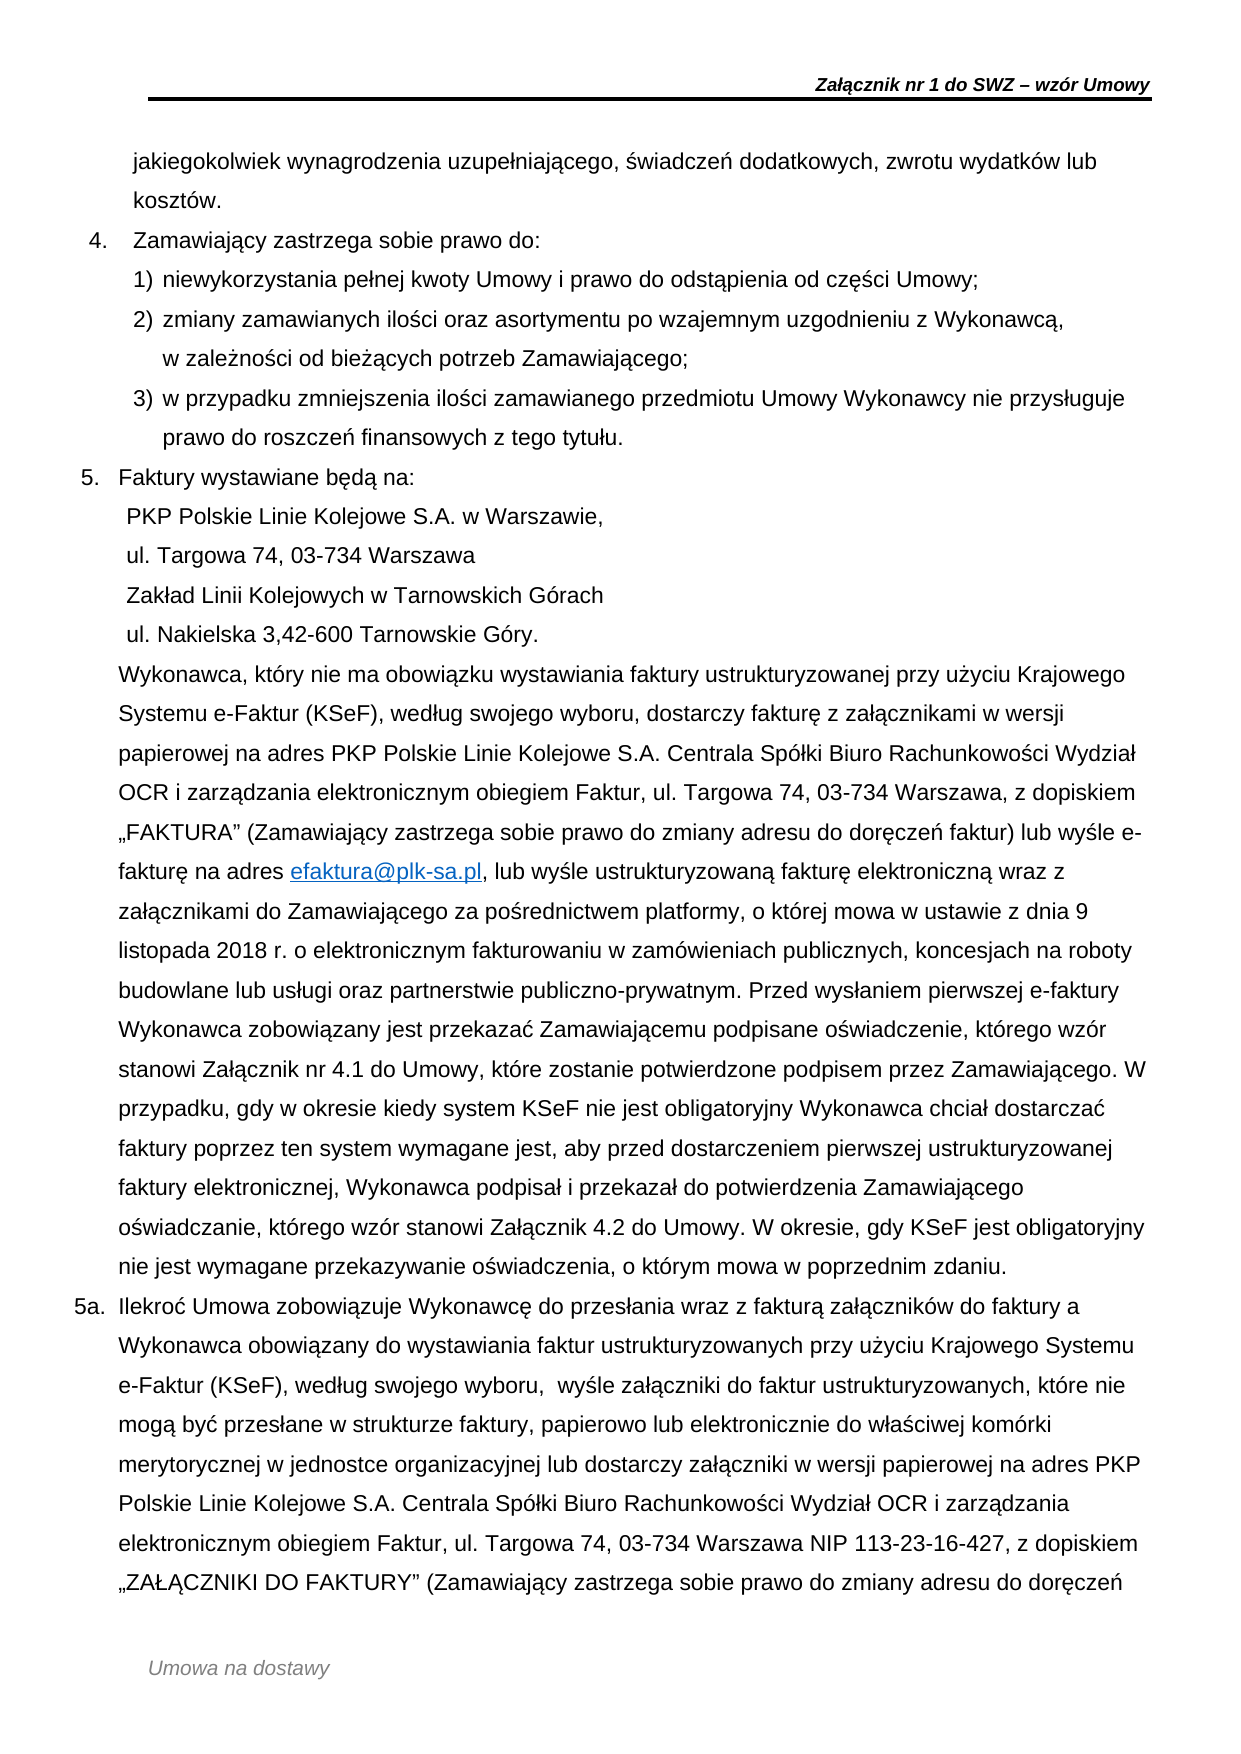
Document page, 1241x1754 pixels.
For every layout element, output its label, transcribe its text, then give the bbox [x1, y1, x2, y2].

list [74, 1293, 1152, 1595]
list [89, 148, 1152, 213]
list w przypadku zmniejszenia ilości zamawianego przedmiotu Umowy Wykonawcy nie przysługuje prawo do roszczeń finansowych z tego tytułu. [133, 384, 1152, 450]
list Wykonawca, który nie ma obowiązku wystawiania faktury ustrukturyzowanej przy użyciu Krajowego Systemu e-Faktur (KSeF), według swojego wyboru, dostarczy fakturę z załącznikami w wersji papierowej na adres PKP Polskie Linie Kolejowe S.A. Centrala Spółki Biuro Rachunkowości Wydział OCR i zarządzania elektronicznym obiegiem Faktur, ul. Targowa 74, 03-734 Warszawa, z dopiskiem „FAKTURA” (Zamawiający zastrzega sobie prawo do zmiany adresu do doręczeń faktur) lub wyśle e-fakturę na adres efaktura@plk-sa.pl, lub wyśle ustrukturyzowaną fakturę elektroniczną wraz z załącznikami do Zamawiającego za pośrednictwem platformy, o której mowa w ustawie z dnia 9 listopada 2018 r. o elektronicznym fakturowaniu w zamówieniach publicznych, koncesjach na roboty budowlane lub usługi oraz partnerstwie publiczno-prywatnym. Przed wysłaniem pierwszej e-faktury Wykonawca zobowiązany jest przekazać Zamawiającemu podpisane oświadczenie, którego wzór stanowi Załącznik nr 4.1 do Umowy, które zostanie potwierdzone podpisem przez Zamawiającego. W przypadku, gdy w okresie kiedy system KSeF nie jest obligatoryjny Wykonawca chciał dostarczać faktury poprzez ten system wymagane jest, aby przed dostarczeniem pierwszej ustrukturyzowanej faktury elektronicznej, Wykonawca podpisał i przekazał do potwierdzenia Zamawiającego oświadczanie, którego wzór stanowi Załącznik 4.2 do Umowy. W okresie, gdy KSeF jest obligatoryjny nie jest wymagane przekazywanie oświadczenia, o którym mowa w poprzednim zdaniu. [118, 661, 1152, 1279]
list PKP Polskie Linie Kolejowe S.A. w Warszawie, [126, 503, 1152, 529]
list niewykorzystania pełnej kwoty Umowy i prawo do odstąpienia od części Umowy; [133, 266, 1152, 292]
list ul. Nakielska 3,42-600 Tarnowskie Góry. [126, 621, 1152, 648]
list Zamawiający zastrzega sobie prawo do: [89, 227, 1152, 253]
list Faktury wystawiane będą na: [81, 463, 1152, 490]
list zmiany zamawianych ilości oraz asortymentu po wzajemnym uzgodnieniu z Wykonawcą, w zależności od bieżących potrzeb Zamawiającego; [133, 306, 1152, 371]
list ul. Targowa 74, 03-734 Warszawa [126, 542, 1152, 569]
list Zakład Linii Kolejowych w Tarnowskich Górach [126, 582, 1152, 608]
